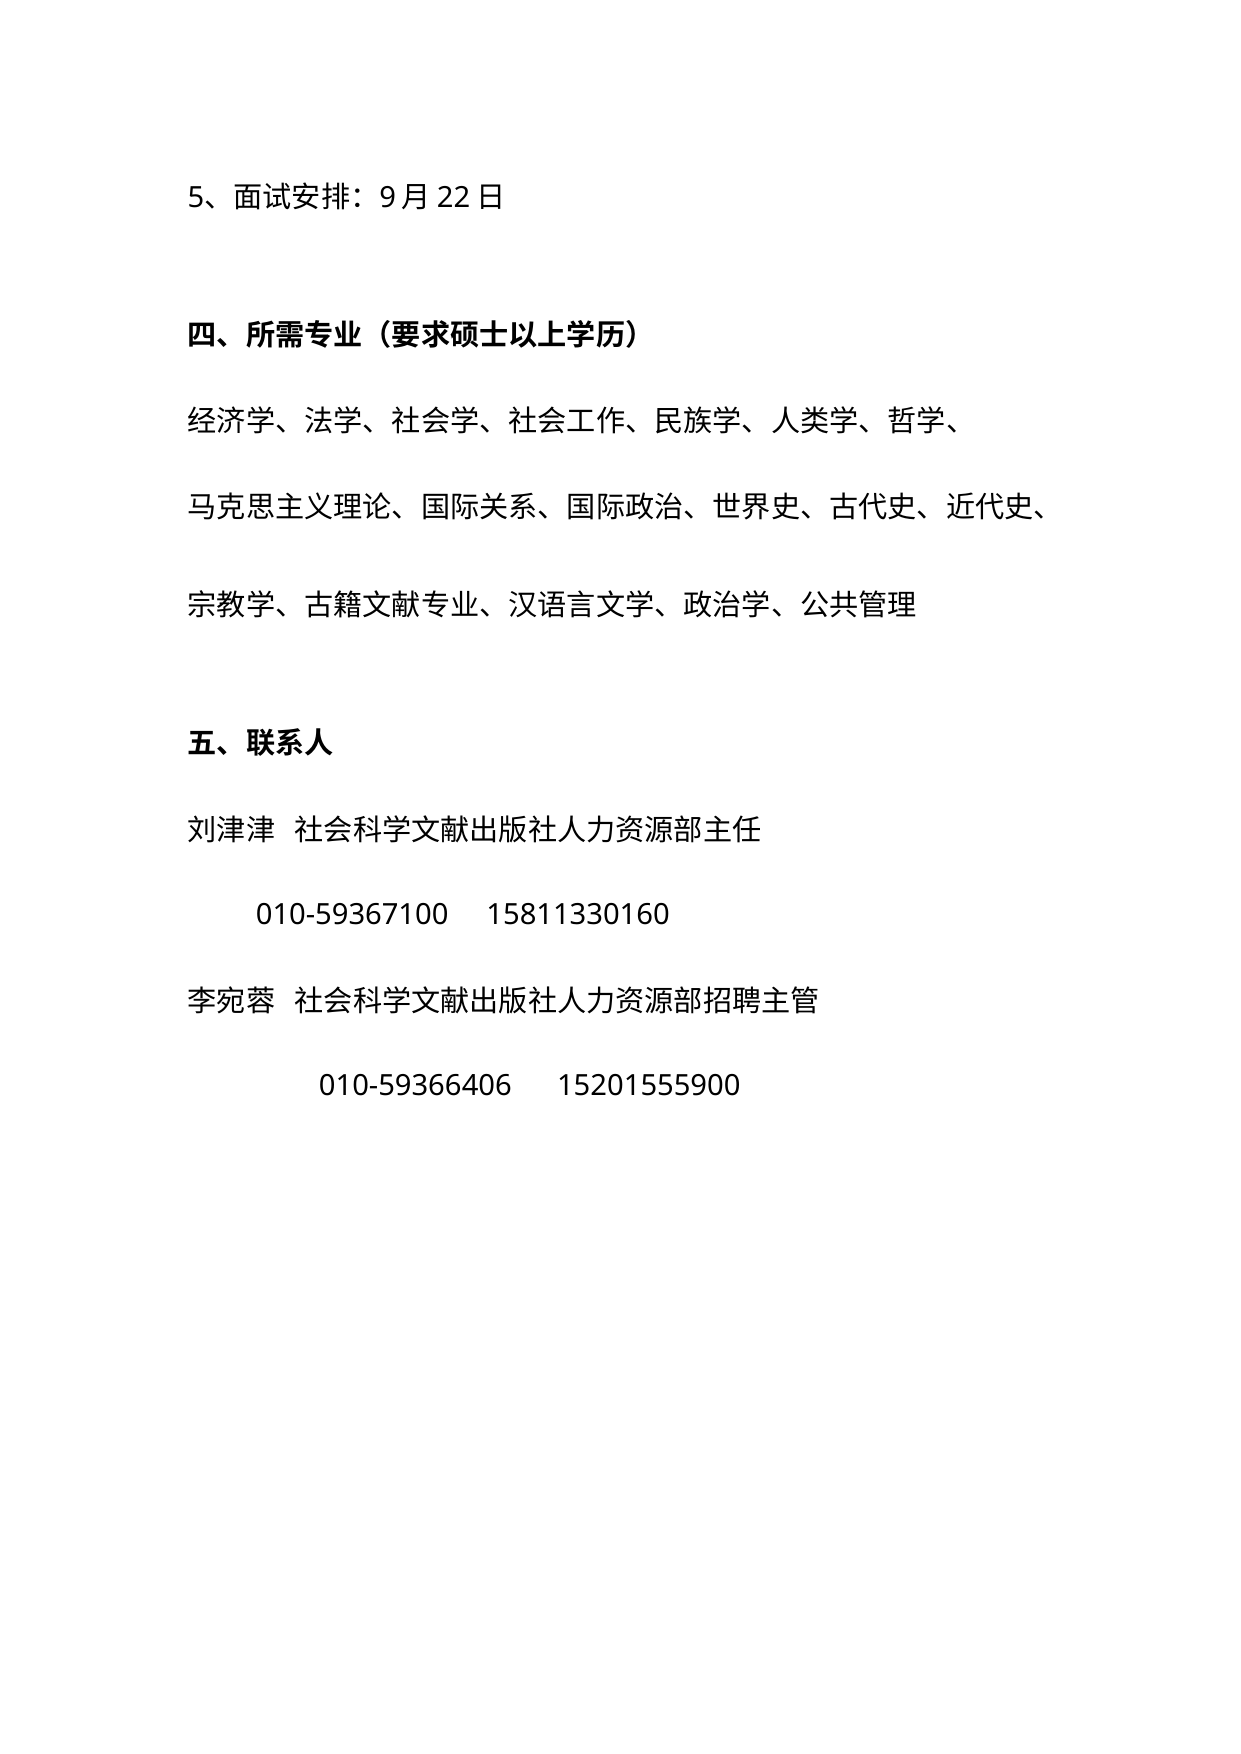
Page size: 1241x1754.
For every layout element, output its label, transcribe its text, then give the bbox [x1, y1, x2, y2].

text 李宛蓉 社会科学文献出版社人力资源部招聘主管 [187, 966, 1053, 1031]
text 五、联系人 [187, 709, 1053, 774]
text 经济学、法学、社会学、社会工作、民族学、人类学、哲学、 [187, 387, 1053, 452]
text 刘津津 社会科学文献出版社人力资源部主任 [187, 795, 1053, 860]
text 5、面试安排：9月22日 [187, 162, 1053, 227]
text 马克思主义理论、国际关系、国际政治、世界史、古代史、近代史、宗教学、古籍文献专业、汉语言文学、政治学、公共管理 [187, 473, 1053, 635]
text 010-59367100 15811330160 [187, 881, 1053, 946]
text 四、所需专业（要求硕士以上学历） [187, 300, 1053, 365]
text 010-59366406 15201555900 [187, 1052, 1053, 1117]
